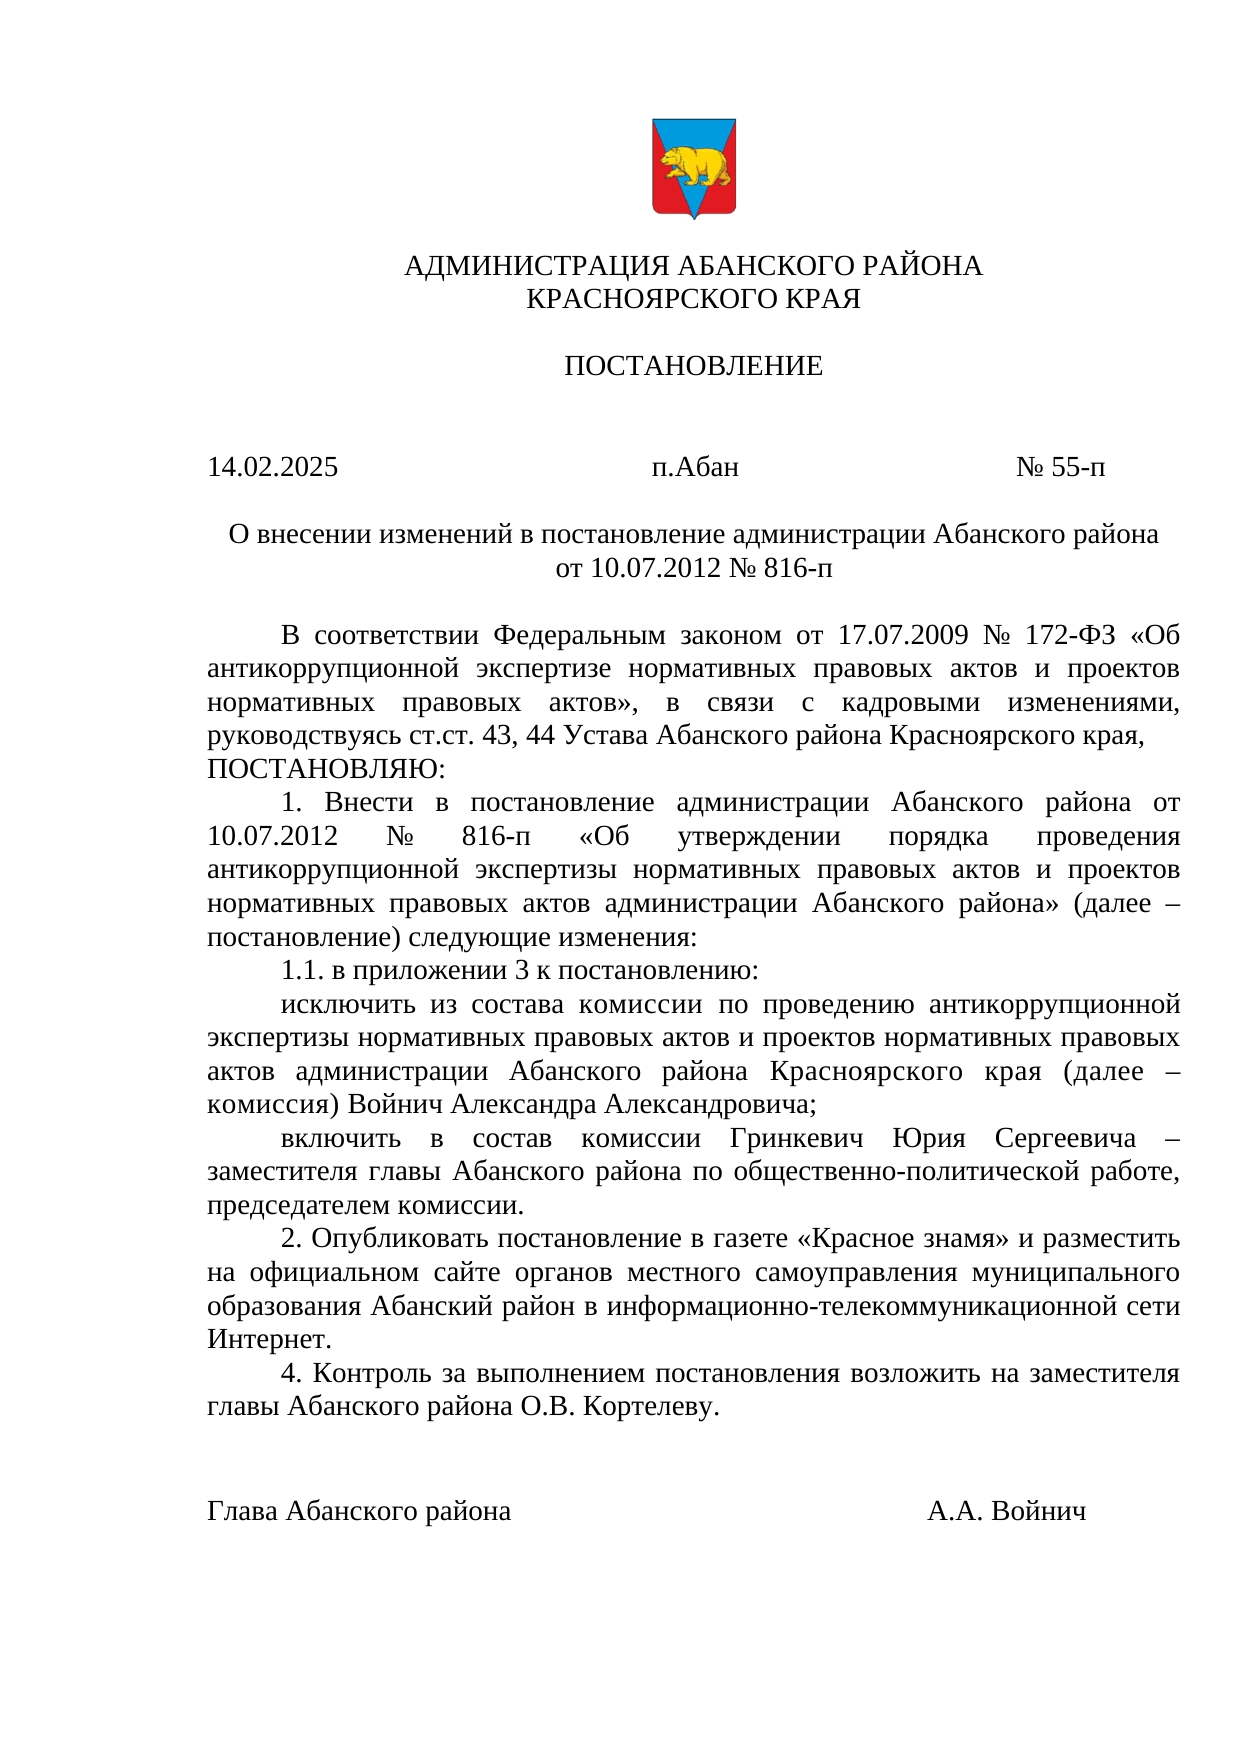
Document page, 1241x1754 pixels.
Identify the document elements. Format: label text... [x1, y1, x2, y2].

text 4. Контроль за выполнением постановления возложить на заместителя главы Абанского района О.В. Кортелеву. [207, 1355, 1181, 1422]
title КРАСНОЯРСКОГО КРАЯ [207, 281, 1181, 315]
title 1. Внести в постановление администрации Абанского района от 10.07.2012 № 816-п «Об утверждении порядка проведения антикоррупционной экспертизы нормативных правовых актов и проектов нормативных правовых актов администрации Абанского района» (далее – постановление) следующие изменения: [207, 784, 1181, 952]
text 1.1. в приложении 3 к постановлению: [207, 952, 1181, 986]
text от 10.07.2012 № 816-п [207, 550, 1181, 583]
picture [651, 118, 737, 220]
title 14.02.2025 п.Абан № 55-п [207, 449, 1181, 483]
text включить в состав комиссии Гринкевич Юрия Сергеевича – заместителя главы Абанского района по общественно-политической работе, председателем комиссии. [207, 1120, 1181, 1221]
text Глава Абанского района А.А. Войнич [207, 1493, 1181, 1527]
title АДМИНИСТРАЦИЯ АБАНСКОГО РАЙОНА [207, 248, 1181, 281]
text 2. Опубликовать постановление в газете «Красное знамя» и разместить на официальном сайте органов местного самоуправления муниципального образования Абанский район в информационно-телекоммуникационной сети Интернет. [207, 1221, 1181, 1355]
title ПОСТАНОВЛЕНИЕ [207, 348, 1181, 382]
text В соответствии Федеральным законом от 17.07.2009 № 172-ФЗ «Об антикоррупционной экспертизе нормативных правовых актов и проектов нормативных правовых актов», в связи с кадровыми изменениями, руководствуясь ст.ст. 43, 44 Устава Абанского района Красноярского края, [207, 617, 1181, 751]
text исключить из состава комиссии по проведению антикоррупционной экспертизы нормативных правовых актов и проектов нормативных правовых актов администрации Абанского района Красноярского края (далее – комиссия) Войнич Александра Александровича; [207, 986, 1181, 1120]
text О внесении изменений в постановление администрации Абанского района [207, 516, 1181, 550]
text ПОСТАНОВЛЯЮ: [207, 751, 1181, 784]
